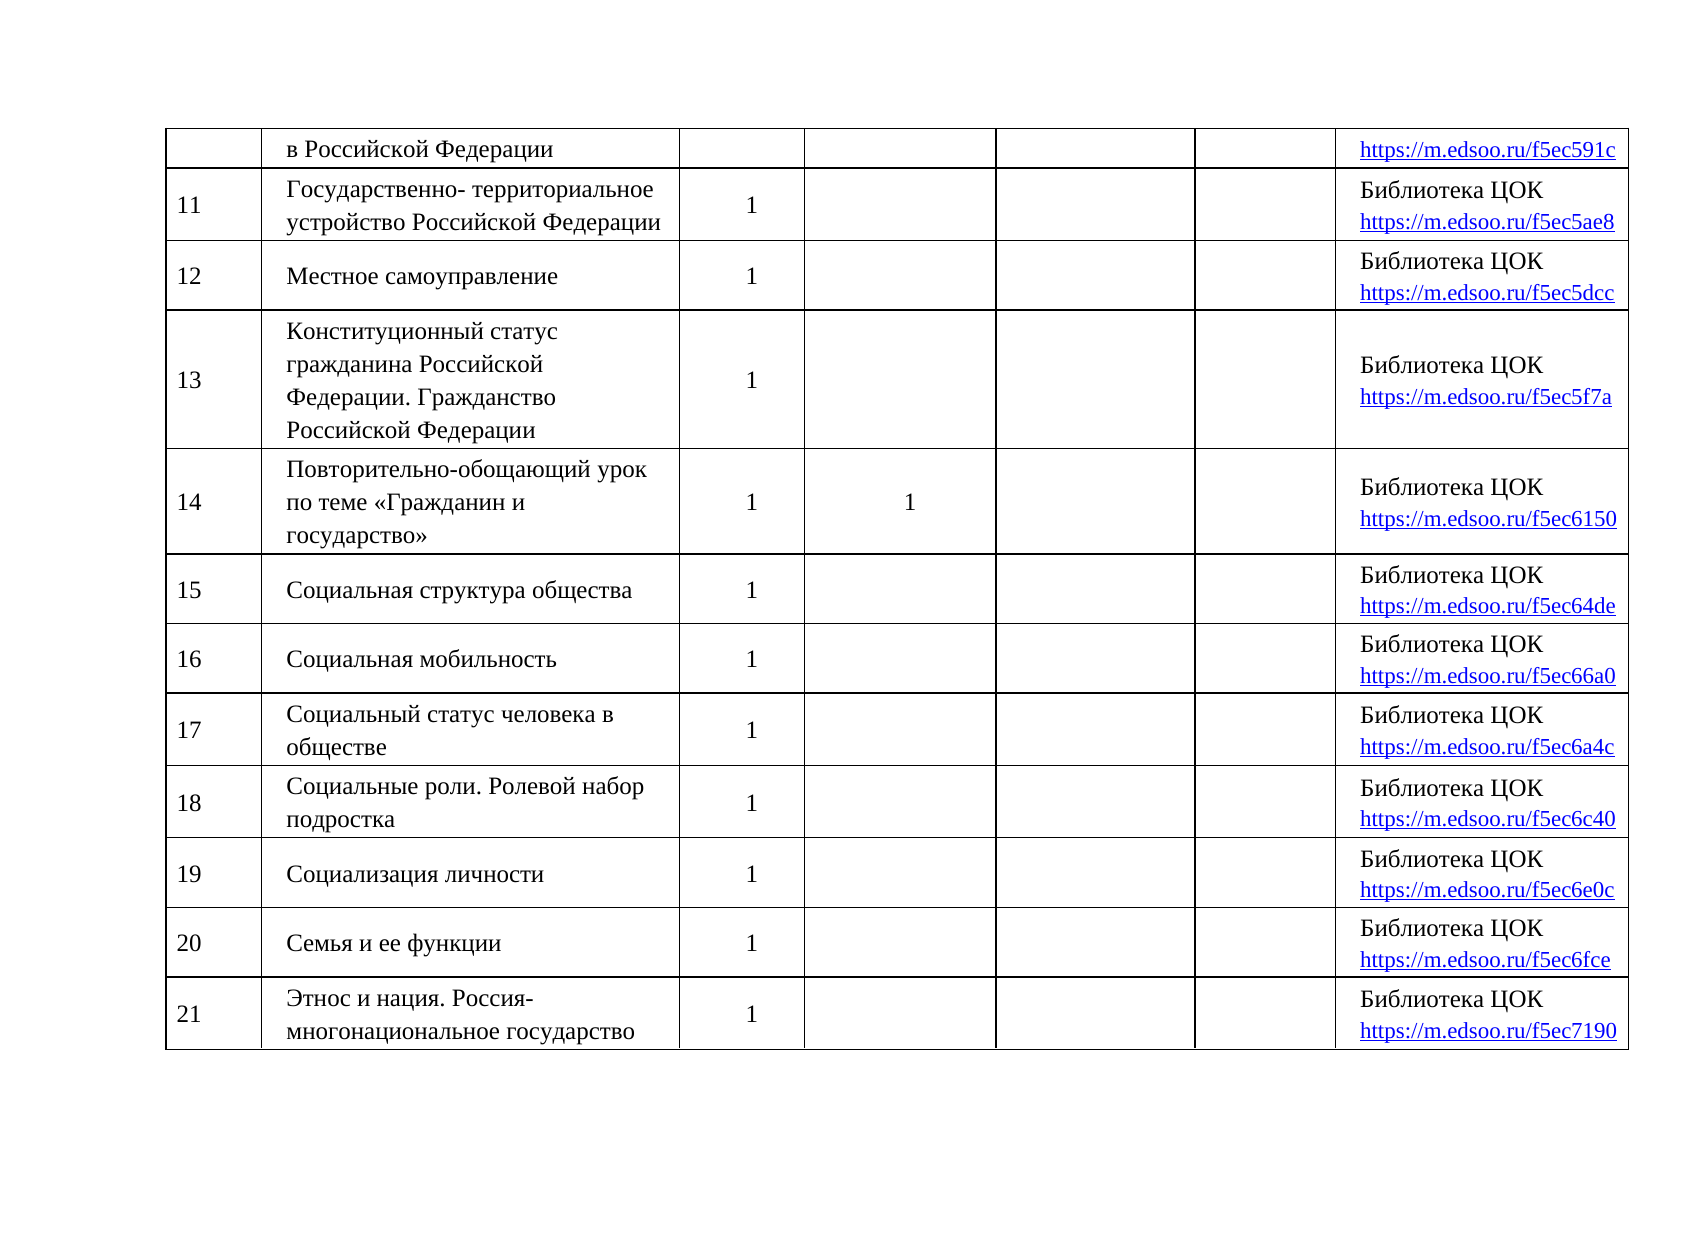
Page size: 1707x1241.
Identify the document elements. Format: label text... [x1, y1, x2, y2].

table_cell 10 [167, 129, 261, 167]
table_cell 1 [680, 311, 804, 447]
table_cell 20 [167, 908, 261, 976]
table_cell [1336, 129, 1628, 167]
table_cell [997, 449, 1194, 553]
table_cell [805, 555, 995, 622]
table_cell Местное самоуправление [262, 241, 679, 309]
table_cell [805, 838, 995, 906]
table_cell [805, 129, 995, 167]
table_cell [997, 694, 1194, 764]
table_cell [262, 978, 679, 1048]
table_cell Библиотека ЦОК https://m.edsoo.ru/f5ec5ae8 [1336, 169, 1628, 239]
table_cell Социальная структура общества [262, 555, 679, 622]
table_cell [997, 978, 1194, 1048]
table_cell [805, 311, 995, 447]
table_cell Библиотека ЦОК https://m.edsoo.ru/f5ec6150 [1336, 449, 1628, 553]
table_cell 1 [680, 129, 804, 167]
table_cell 1 [680, 241, 804, 309]
table_cell [1196, 908, 1335, 976]
table_cell Библиотека ЦОК https://m.edsoo.ru/f5ec5dcc [1336, 241, 1628, 309]
table_cell Повторительно-обощающий урок по теме «Гражданин и государство» [262, 449, 679, 553]
table_cell 1 [680, 908, 804, 976]
table_cell [805, 694, 995, 764]
table_cell 1 [680, 978, 804, 1048]
table_cell [997, 241, 1194, 309]
table_cell 1 [680, 624, 804, 692]
table_cell [805, 766, 995, 837]
table_cell [997, 838, 1194, 906]
table_cell 1 [680, 169, 804, 239]
table_cell [1196, 449, 1335, 553]
table_cell [1196, 838, 1335, 906]
table_cell Социальная мобильность [262, 624, 679, 692]
table_cell 1 [680, 694, 804, 764]
table_cell 19 [167, 838, 261, 906]
table_cell 1 [680, 555, 804, 622]
table_cell [805, 978, 995, 1048]
table_cell [805, 624, 995, 692]
table_cell Конституционный статус гражданина Российской Федерации. Гражданство Российской Федерации [262, 311, 679, 447]
table_cell Социальный статус человека в обществе [262, 694, 679, 764]
table_cell [997, 555, 1194, 622]
table_cell [805, 241, 995, 309]
table_cell [997, 766, 1194, 837]
table_cell [1196, 555, 1335, 622]
table_cell [997, 169, 1194, 239]
table_cell Социализация личности [262, 838, 679, 906]
table_cell 12 [167, 241, 261, 309]
table_cell 13 [167, 311, 261, 447]
table_cell [1196, 694, 1335, 764]
table_cell 17 [167, 694, 261, 764]
table_cell 1 [680, 766, 804, 837]
table_cell Библиотека ЦОК https://m.edsoo.ru/f5ec6fce [1336, 908, 1628, 976]
table_cell Библиотека ЦОК https://m.edsoo.ru/f5ec6a4c [1336, 694, 1628, 764]
table_cell [997, 311, 1194, 447]
table_cell [1196, 129, 1335, 167]
table_cell [1196, 241, 1335, 309]
table_cell Государственно- территориальное устройство Российской Федерации [262, 169, 679, 239]
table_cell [262, 129, 679, 167]
table_cell Библиотека ЦОК https://m.edsoo.ru/f5ec6c40 [1336, 766, 1628, 837]
table_cell 14 [167, 449, 261, 553]
table_cell 21 [167, 978, 261, 1048]
table_cell Семья и ее функции [262, 908, 679, 976]
table_cell 1 [680, 838, 804, 906]
table_cell 18 [167, 766, 261, 837]
table_cell Библиотека ЦОК https://m.edsoo.ru/f5ec7190 [1336, 978, 1628, 1048]
table_cell [1196, 311, 1335, 447]
table_cell 11 [167, 169, 261, 239]
table_cell [805, 908, 995, 976]
table_cell [1196, 766, 1335, 837]
table_cell [997, 129, 1194, 167]
table_cell [1196, 624, 1335, 692]
table_cell [997, 624, 1194, 692]
table_cell 16 [167, 624, 261, 692]
table_cell [805, 169, 995, 239]
table_cell Библиотека ЦОК https://m.edsoo.ru/f5ec6e0c [1336, 838, 1628, 906]
table_cell [1196, 169, 1335, 239]
table_cell 1 [680, 449, 804, 553]
table_cell [997, 908, 1194, 976]
table_cell Библиотека ЦОК https://m.edsoo.ru/f5ec66a0 [1336, 624, 1628, 692]
table_cell Библиотека ЦОК https://m.edsoo.ru/f5ec64de [1336, 555, 1628, 622]
table_cell 1 [805, 449, 995, 553]
table_cell Социальные роли. Ролевой набор подростка [262, 766, 679, 837]
table_cell 15 [167, 555, 261, 622]
table_cell [1196, 978, 1335, 1048]
table_cell Библиотека ЦОК https://m.edsoo.ru/f5ec5f7a [1336, 311, 1628, 447]
